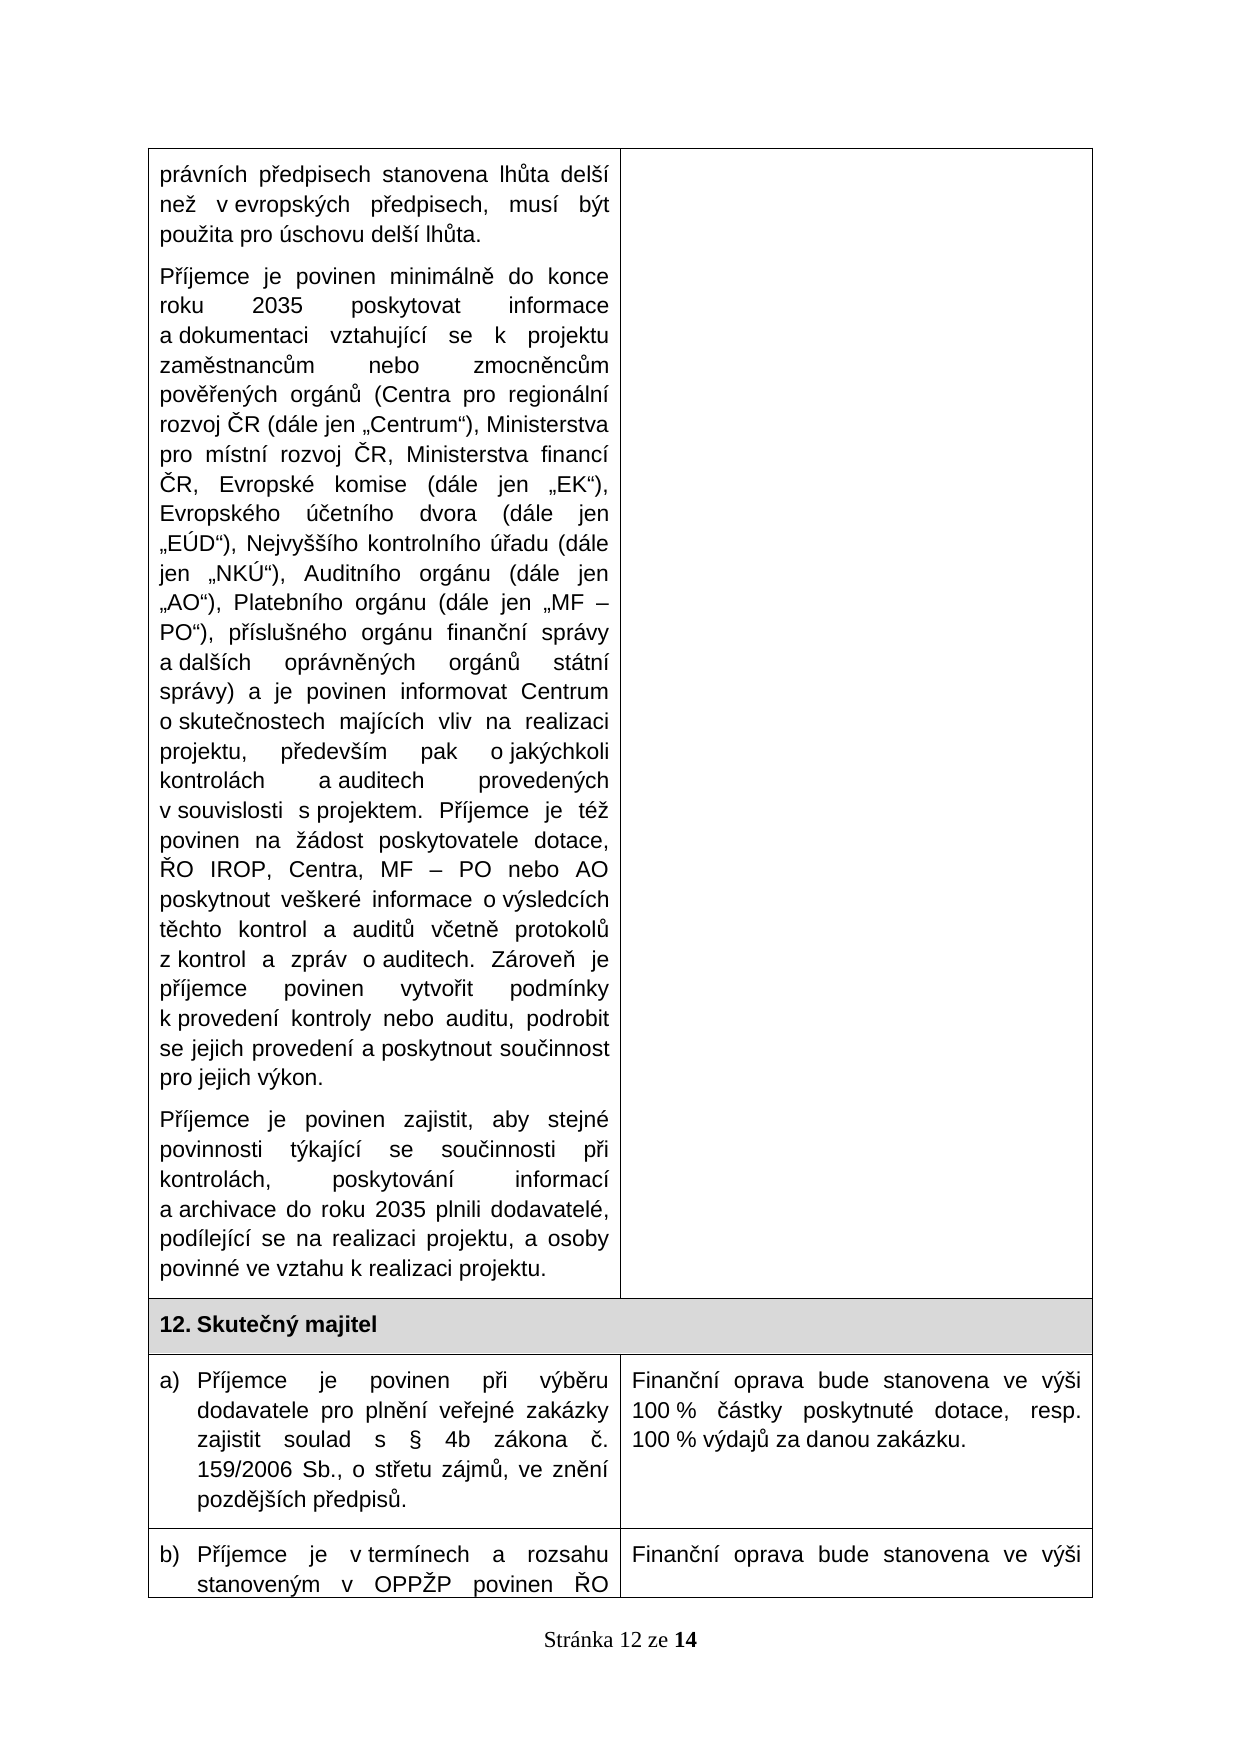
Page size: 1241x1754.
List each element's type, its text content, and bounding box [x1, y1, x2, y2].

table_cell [621, 149, 1092, 1297]
table_cell Finanční oprava bude stanovena ve výši 100 % částky poskytnuté dotace, resp. 100 % výdajů za danou zakázku. [621, 1355, 1092, 1528]
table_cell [149, 149, 620, 1297]
table_cell Skutečný majitel [149, 1299, 1092, 1353]
table_cell Příjemce je povinen při výběru dodavatele pro plnění veřejné zakázky zajistit soulad s § 4b zákona č. 159/2006 Sb., o střetu zájmů, ve znění pozdějších předpisů. [149, 1355, 620, 1528]
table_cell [621, 1529, 1092, 1597]
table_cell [149, 1529, 620, 1597]
